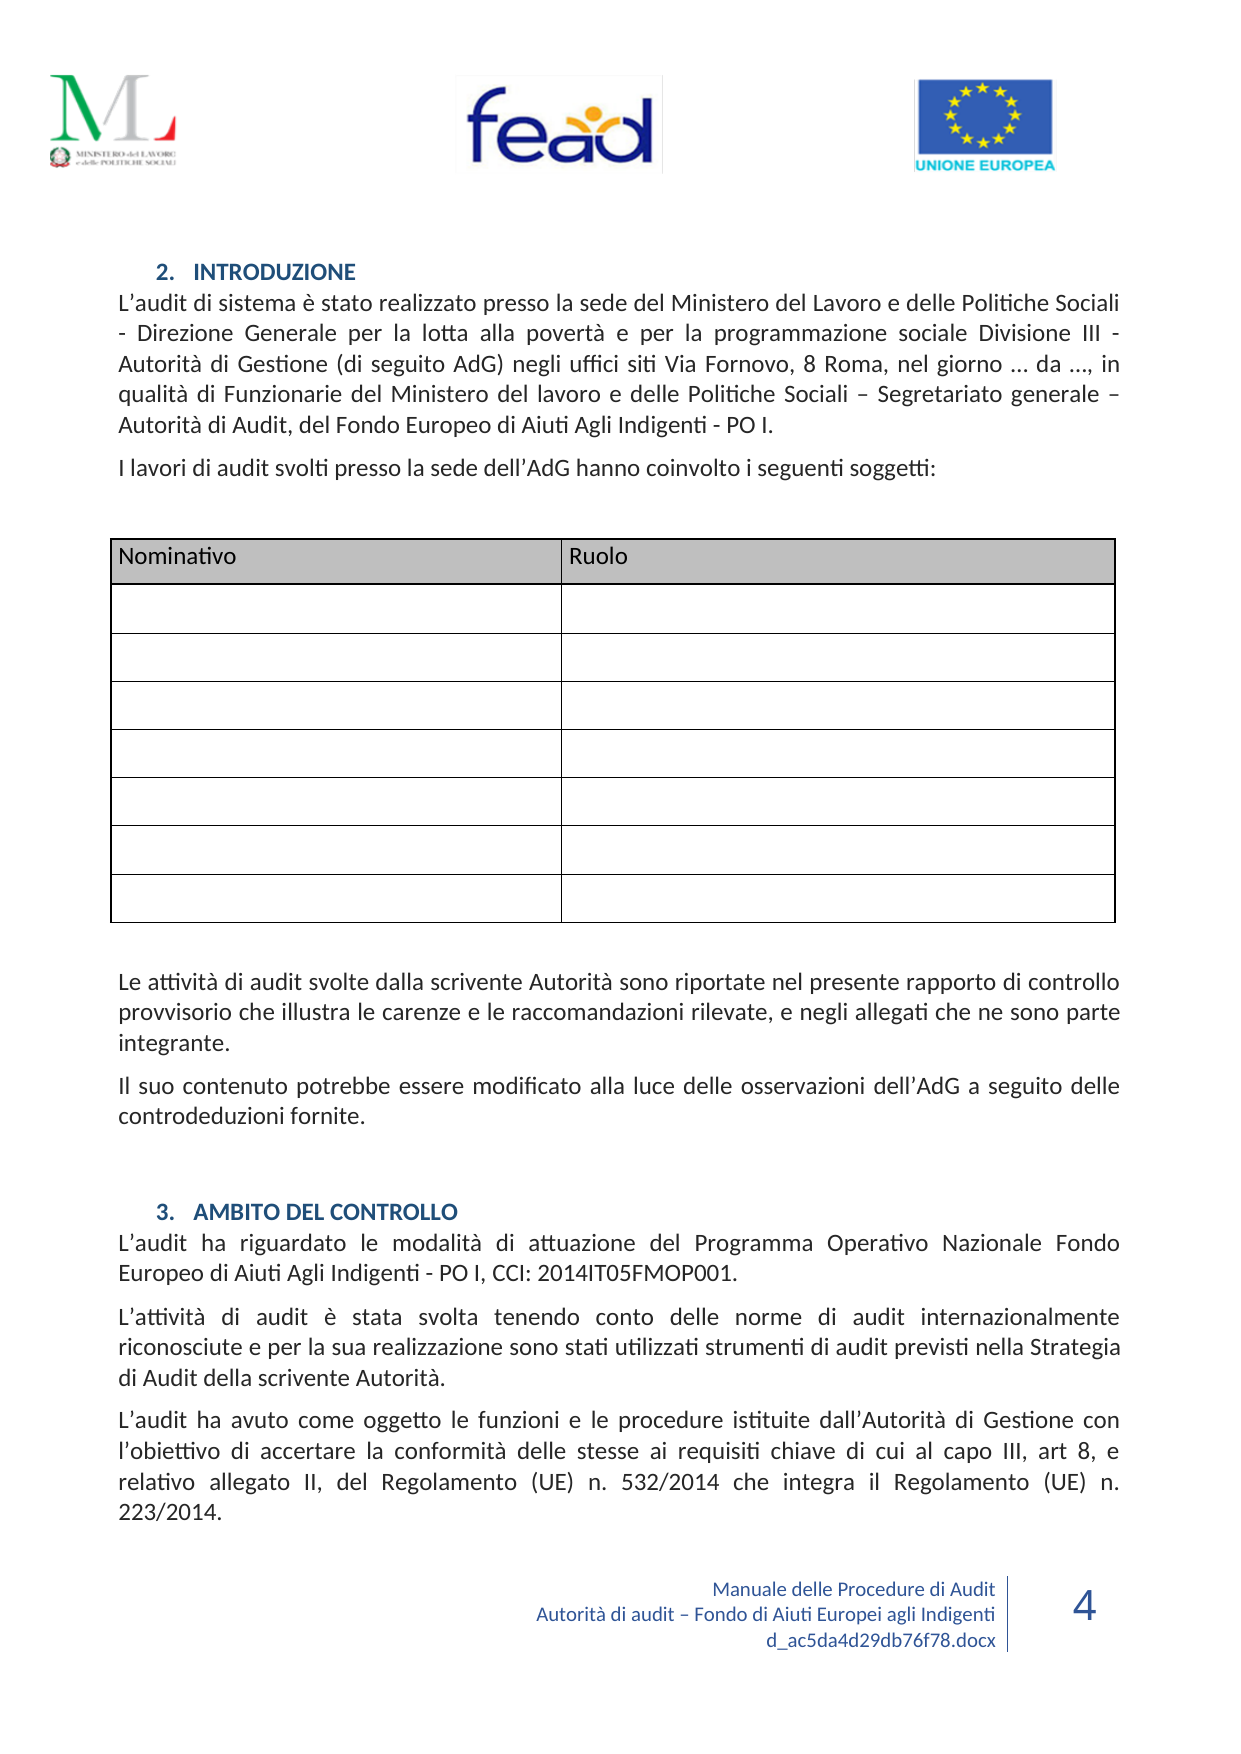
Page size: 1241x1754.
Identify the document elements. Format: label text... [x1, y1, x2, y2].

table_cell [562, 778, 1114, 825]
text L’audit ha riguardato le modalità di attuazione del Programma Operativo Nazionale Fondo Europeo di Aiuti Agli Indigenti - PO I, CCI: 2014IT05FMOP001. [118, 1227, 1122, 1288]
text I lavori di audit svolti presso la sede dell’AdG hanno coinvolto i seguenti soggetti: [118, 452, 1122, 483]
table_cell [112, 730, 561, 777]
table_header Nominativo [112, 540, 561, 583]
text L’attività di audit è stata svolta tenendo conto delle norme di audit internazionalmente riconosciute e per la sua realizzazione sono stati utilizzati strumenti di audit previsti nella Strategia di Audit della scrivente Autorità. [118, 1301, 1122, 1392]
table_cell [112, 875, 561, 922]
text Il suo contenuto potrebbe essere modificato alla luce delle osservazioni dell’AdG a seguito delle controdeduzioni fornite. [118, 1070, 1122, 1131]
table_cell [112, 585, 561, 632]
table_cell [112, 826, 561, 874]
text L’audit ha avuto come oggetto le funzioni e le procedure istituite dall’Autorità di Gestione con l’obiettivo di accertare la conformità delle stesse ai requisiti chiave di cui al capo III, art 8, e relativo allegato II, del Regolamento (UE) n. 532/2014 che integra il Regolamento (UE) n. 223/2014. [118, 1405, 1122, 1527]
table_cell [112, 682, 561, 729]
table_cell [112, 634, 561, 681]
table_cell [562, 730, 1114, 777]
table_cell [112, 778, 561, 825]
table_header Ruolo [562, 540, 1114, 583]
subtitle INTRODUZIONE [156, 256, 1122, 287]
subtitle AMBITO DEL CONTROLLO [156, 1197, 1122, 1227]
text L’audit di sistema è stato realizzato presso la sede del Ministero del Lavoro e delle Politiche Sociali - Direzione Generale per la lotta alla povertà e per la programmazione sociale Divisione III - Autorità di Gestione (di seguito AdG) negli uffici siti Via Fornovo, 8 Roma, nel giorno … da …, in qualità di Funzionarie del Ministero del lavoro e delle Politiche Sociali – Segretariato generale – Autorità di Audit, del Fondo Europeo di Aiuti Agli Indigenti - PO I. [118, 287, 1122, 439]
table_cell [562, 682, 1114, 729]
table_cell [562, 826, 1114, 874]
picture [50, 73, 1119, 175]
text Le attività di audit svolte dalla scrivente Autorità sono riportate nel presente rapporto di controllo provvisorio che illustra le carenze e le raccomandazioni rilevate, e negli allegati che ne sono parte integrante. [118, 966, 1122, 1057]
table_cell [562, 634, 1114, 681]
table_cell [562, 585, 1114, 632]
table_cell [562, 875, 1114, 922]
